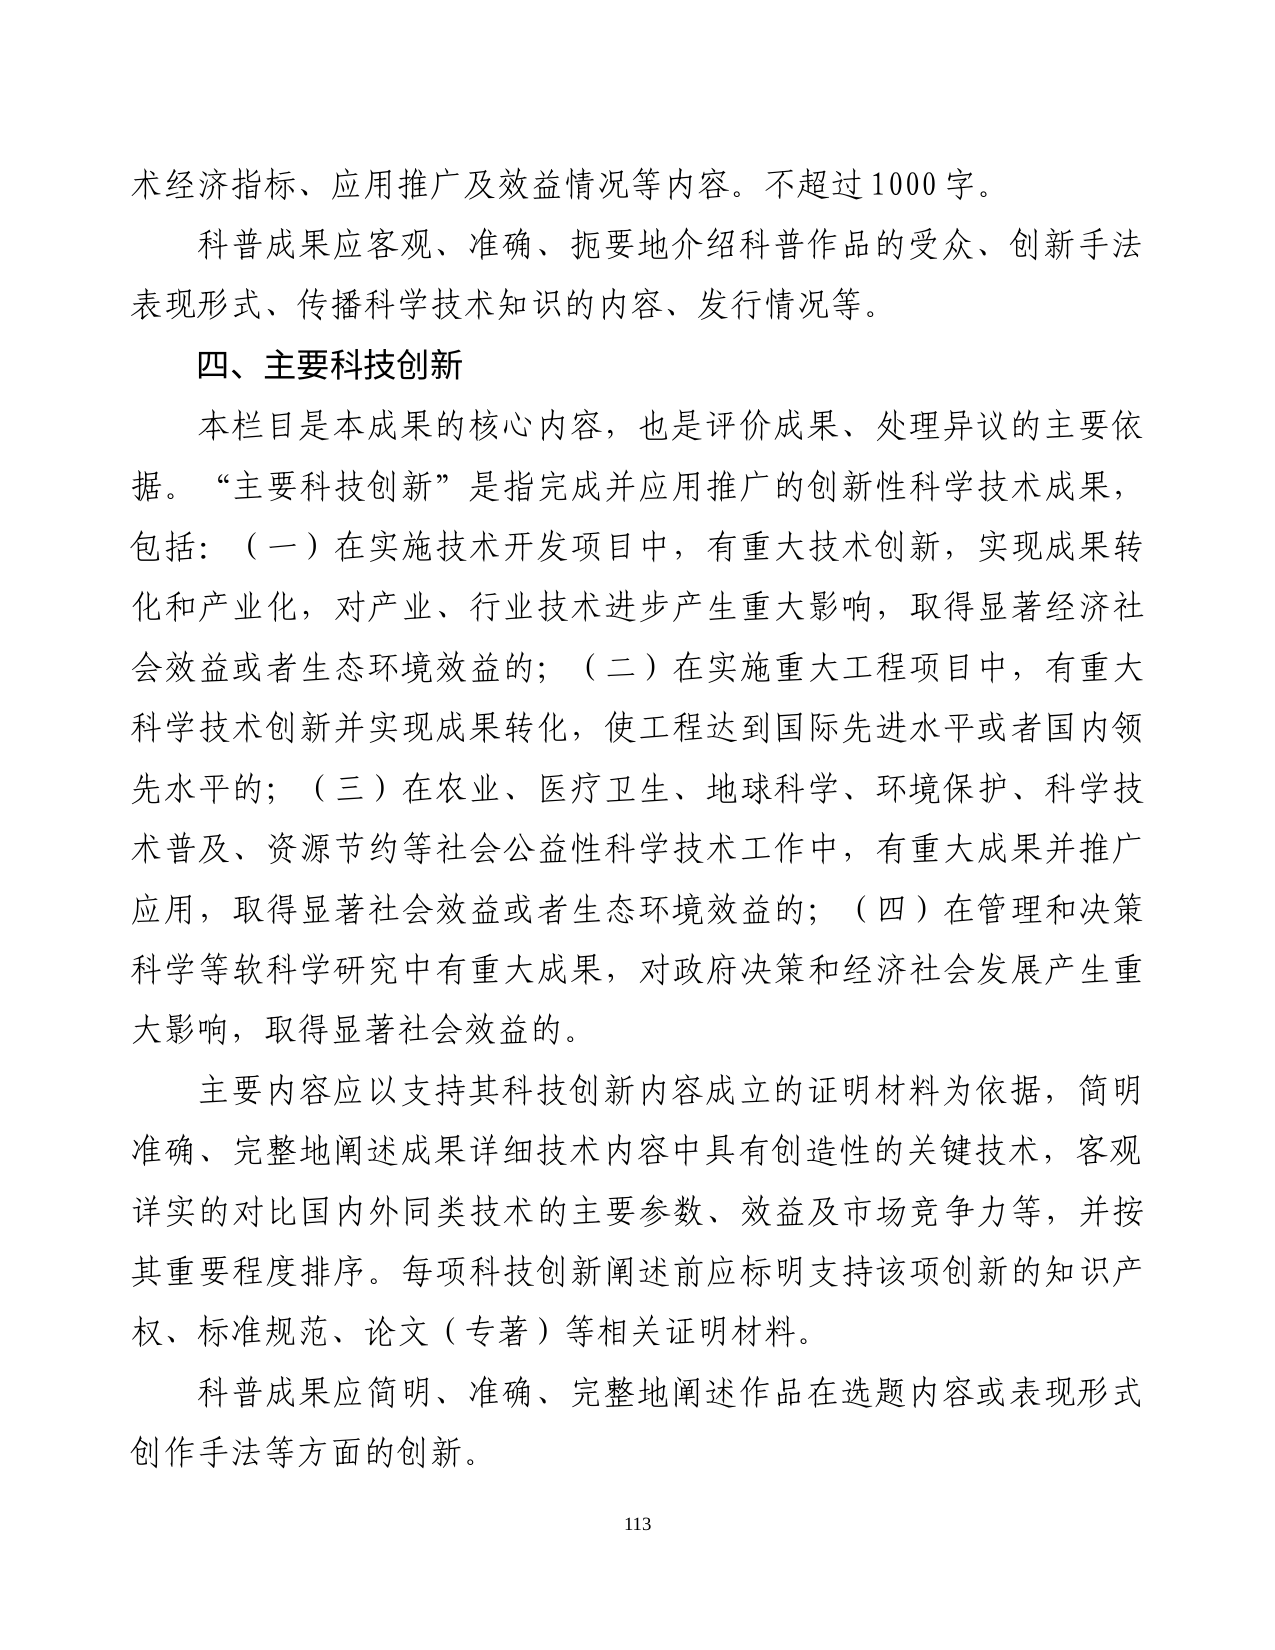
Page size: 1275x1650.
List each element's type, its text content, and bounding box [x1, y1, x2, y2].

text 本栏目是本成果的核心内容，也是评价成果、处理异议的主要依据。“主要科技创新”是指完成并应用推广的创新性科学技术成果，包括：（一）在实施技术开发项目中，有重大技术创新，实现成果转化和产业化，对产业、行业技术进步产生重大影响，取得显著经济社会效益或者生态环境效益的；（二）在实施重大工程项目中，有重大科学技术创新并实现成果转化，使工程达到国际先进水平或者国内领先水平的；（三）在农业、医疗卫生、地球科学、环境保护、科学技术普及、资源节约等社会公益性科学技术工作中，有重大成果并推广应用，取得显著社会效益或者生态环境效益的；（四）在管理和决策科学等软科学研究中有重大成果，对政府决策和经济社会发展产生重大影响，取得显著社会效益的。 [130, 389, 1145, 1054]
text 科普成果应客观、准确、扼要地介绍科普作品的受众、创新手法、表现形式、传播科学技术知识的内容、发行情况等。 [130, 208, 1145, 329]
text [130, 148, 1145, 208]
text 科普成果应简明、准确、完整地阐述作品在选题内容或表现形式、创作手法等方面的创新。 [130, 1356, 1145, 1477]
text 四、主要科技创新 [130, 329, 1145, 389]
text 主要内容应以支持其科技创新内容成立的证明材料为依据，简明、准确、完整地阐述成果详细技术内容中具有创造性的关键技术，客观、详实的对比国内外同类技术的主要参数、效益及市场竞争力等，并按其重要程度排序。每项科技创新阐述前应标明支持该项创新的知识产权、标准规范、论文（专著）等相关证明材料。 [130, 1054, 1145, 1356]
